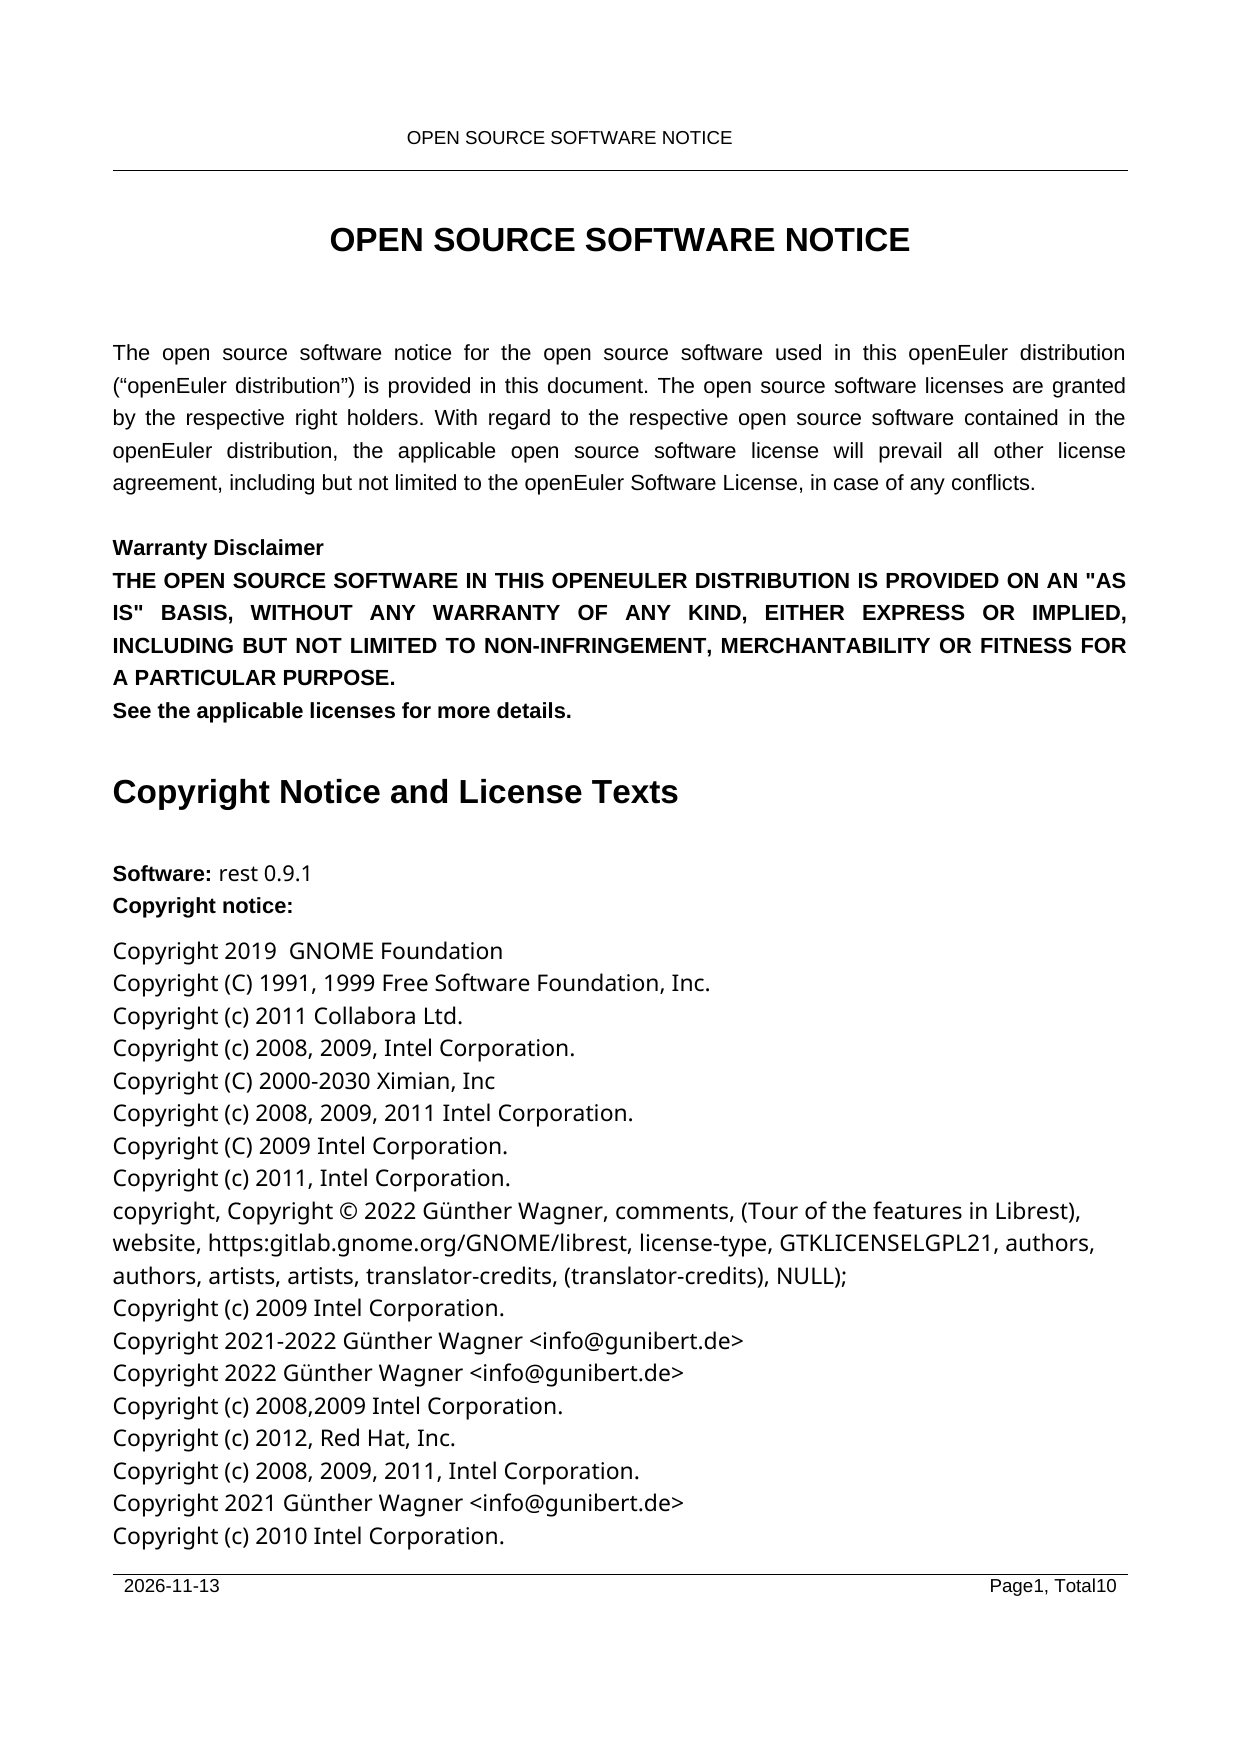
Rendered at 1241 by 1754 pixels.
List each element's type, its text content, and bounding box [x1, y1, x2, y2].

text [112, 934, 1128, 1551]
text OPEN SOURCE SOFTWARE NOTICE [112, 206, 1128, 271]
text Warranty Disclaimer [112, 531, 1128, 564]
title Software: rest 0.9.1 [112, 856, 1128, 889]
text THE OPEN SOURCE SOFTWARE IN THIS OPENEULER DISTRIBUTION IS PROVIDED ON AN "AS IS" BASIS, WITHOUT ANY WARRANTY OF ANY KIND, EITHER EXPRESS OR IMPLIED, INCLUDING BUT NOT LIMITED TO NON-INFRINGEMENT, MERCHANTABILITY OR FITNESS FOR A PARTICULAR PURPOSE. See the applicable licenses for more details. [112, 564, 1128, 726]
text Copyright notice: [112, 889, 1128, 921]
text The open source software notice for the open source software used in this openEuler distribution (“openEuler distribution”) is provided in this document. The open source software licenses are granted by the respective right holders. With regard to the respective open source software contained in the openEuler distribution, the applicable open source software license will prevail all other license agreement, including but not limited to the openEuler Software License, in case of any conflicts. [112, 336, 1128, 499]
text Copyright Notice and License Texts [112, 759, 1128, 824]
